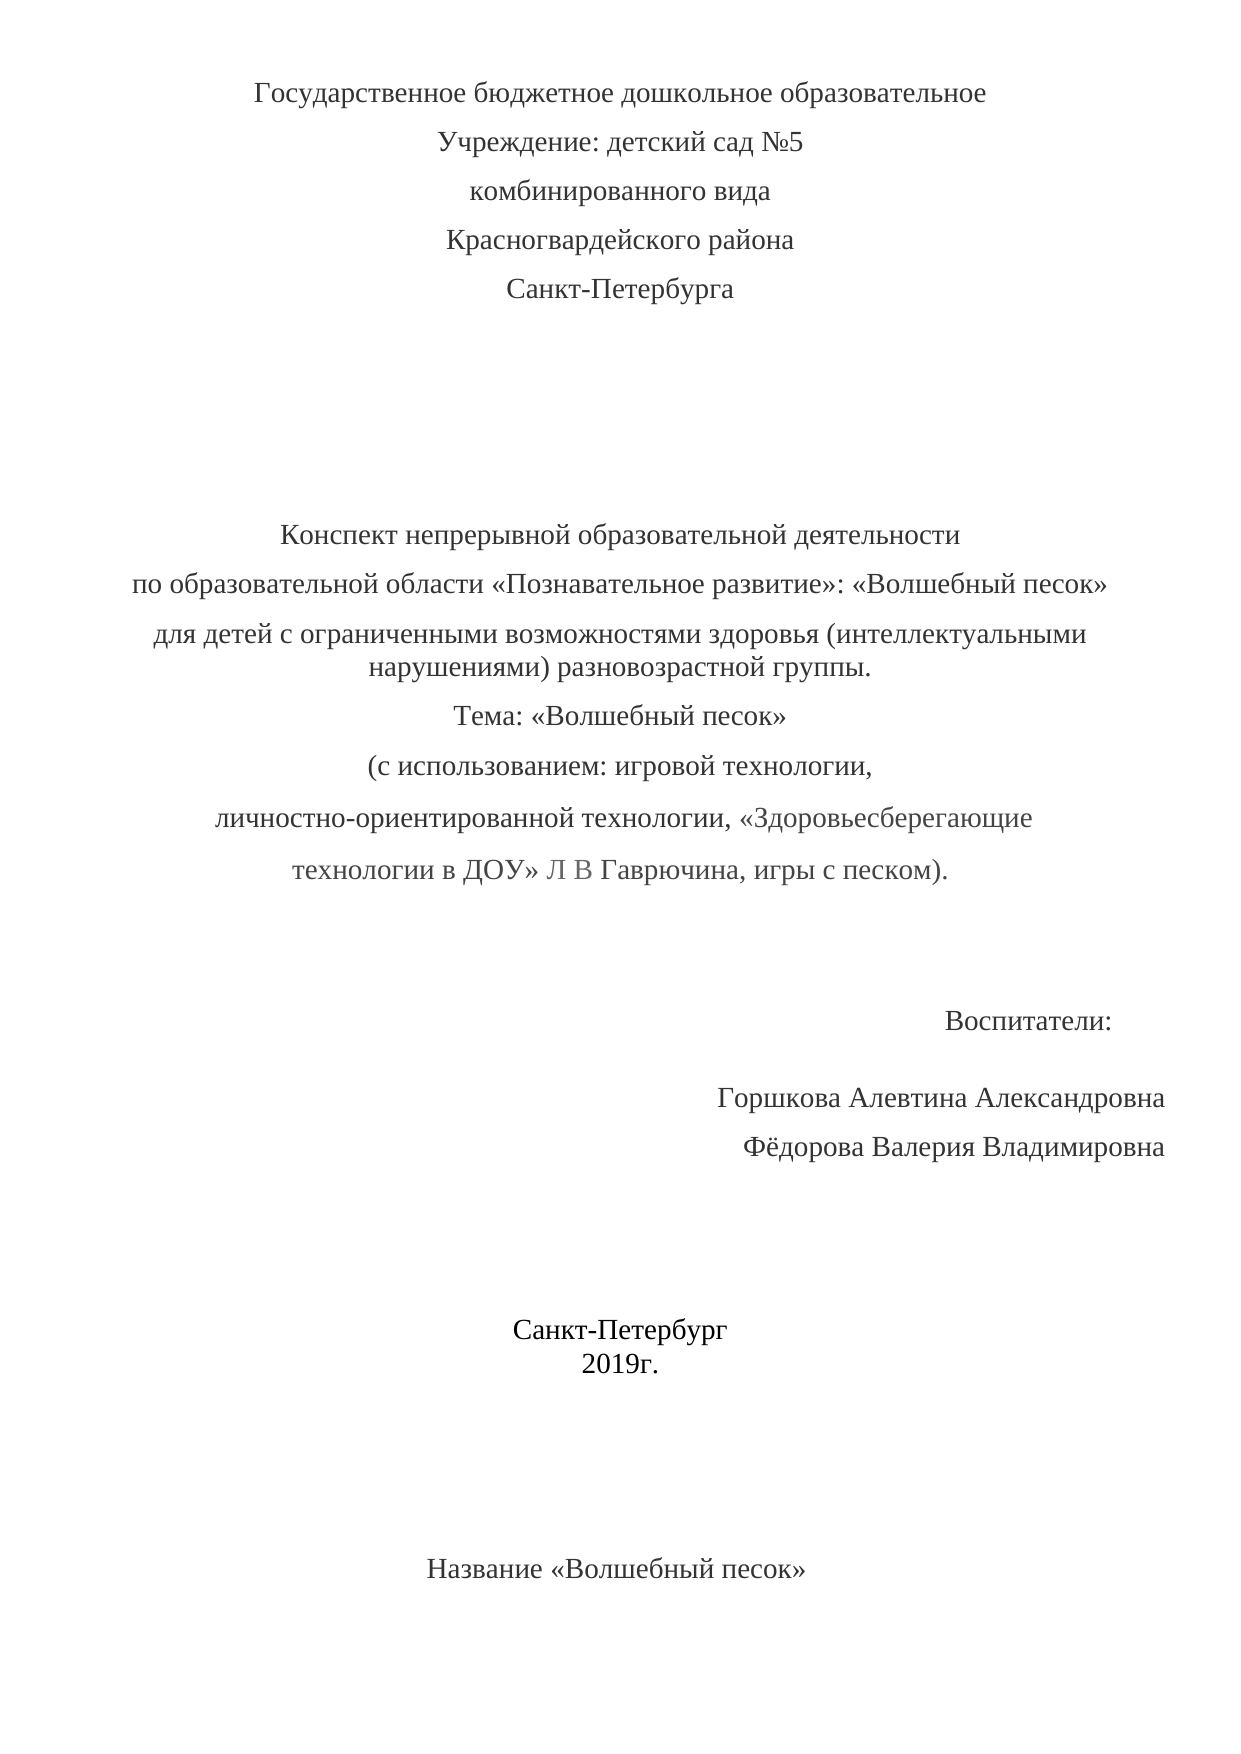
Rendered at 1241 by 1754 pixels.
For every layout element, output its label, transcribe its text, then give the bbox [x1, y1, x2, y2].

text комбинированного вида [75, 173, 1165, 207]
text Название «Волшебный песок» [75, 1551, 1165, 1613]
text 2019г. [75, 1346, 1165, 1379]
text Красногвардейского района [75, 222, 1165, 256]
text Санкт-Петербург [75, 1312, 1165, 1346]
text технологии в ДОУ» Л В Гаврючина, игры с песком). [75, 852, 1165, 886]
text Учреждение: детский сад №5 [75, 124, 1165, 158]
text по образовательной области «Познавательное развитие»: «Волшебный песок» [75, 567, 1165, 600]
text Тема: «Волшебный песок» [75, 698, 1165, 732]
text Санкт-Петербурга [75, 272, 1165, 305]
text Фёдорова Валерия Владимировна [75, 1129, 1165, 1163]
text Горшкова Алевтина Александровна [75, 1052, 1165, 1113]
text Воспитатели: [75, 1003, 1165, 1036]
text для детей с ограниченными возможностями здоровья (интеллектуальными нарушениями) разновозрастной группы. [75, 616, 1165, 683]
text личностно-ориентированной технологии, «Здоровьесберегающие [75, 800, 1165, 833]
text Конспект непрерывной образовательной деятельности [75, 517, 1165, 551]
text Государственное бюджетное дошкольное образовательное [75, 75, 1165, 108]
text (с использованием: игровой технологии, [75, 748, 1165, 781]
